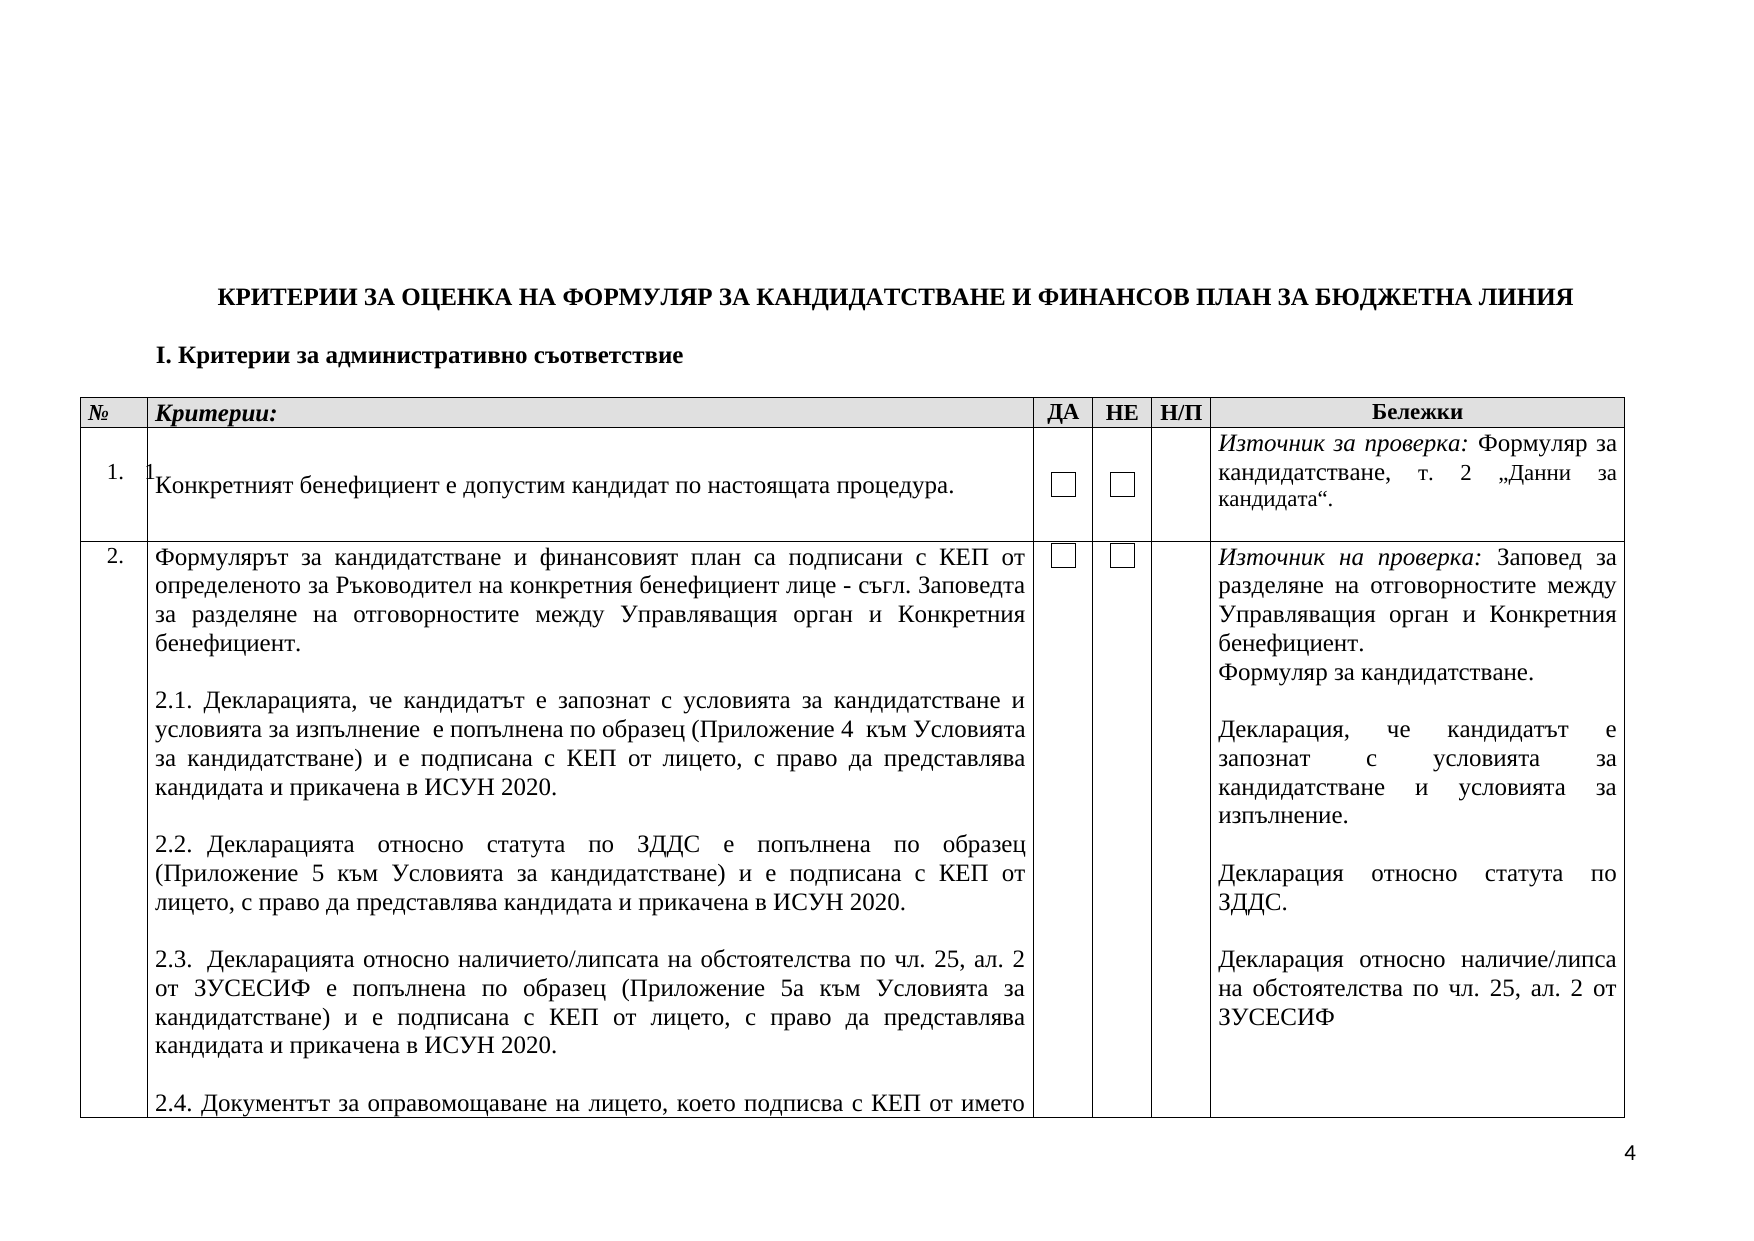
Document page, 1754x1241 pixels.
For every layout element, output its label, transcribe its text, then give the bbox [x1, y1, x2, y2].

table_cell Конкретният бенефициент е допустим кандидат по настоящата процедура. [148, 428, 1033, 541]
table_header Н/П [1152, 398, 1210, 427]
text I. Критерии за административно съответствие [156, 340, 1636, 368]
table_cell [1152, 542, 1210, 1117]
table_cell 1. [81, 428, 147, 541]
table_header № [81, 398, 147, 427]
table_cell [81, 542, 147, 1117]
table_cell Източник за проверка: Формуляр за кандидатстване, т. 2 „Данни за кандидата“. [1211, 428, 1624, 541]
table_header Критерии: [148, 398, 1033, 427]
table_header НЕ [1093, 398, 1151, 427]
table_header ДА [1034, 398, 1092, 427]
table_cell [148, 542, 1033, 1117]
table_cell [1152, 428, 1210, 541]
table_cell [1093, 428, 1151, 541]
table_cell [1034, 428, 1092, 541]
table_cell [1034, 542, 1092, 1117]
table_header Бележки [1211, 398, 1624, 427]
text КРИТЕРИИ ЗА ОЦЕНКА НА ФОРМУЛЯР ЗА КАНДИДАТСТВАНЕ И ФИНАНСОВ ПЛАН ЗА БЮДЖЕТНА ЛИНИЯ [156, 282, 1636, 311]
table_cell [1211, 542, 1624, 1117]
table_cell [1093, 542, 1151, 1117]
